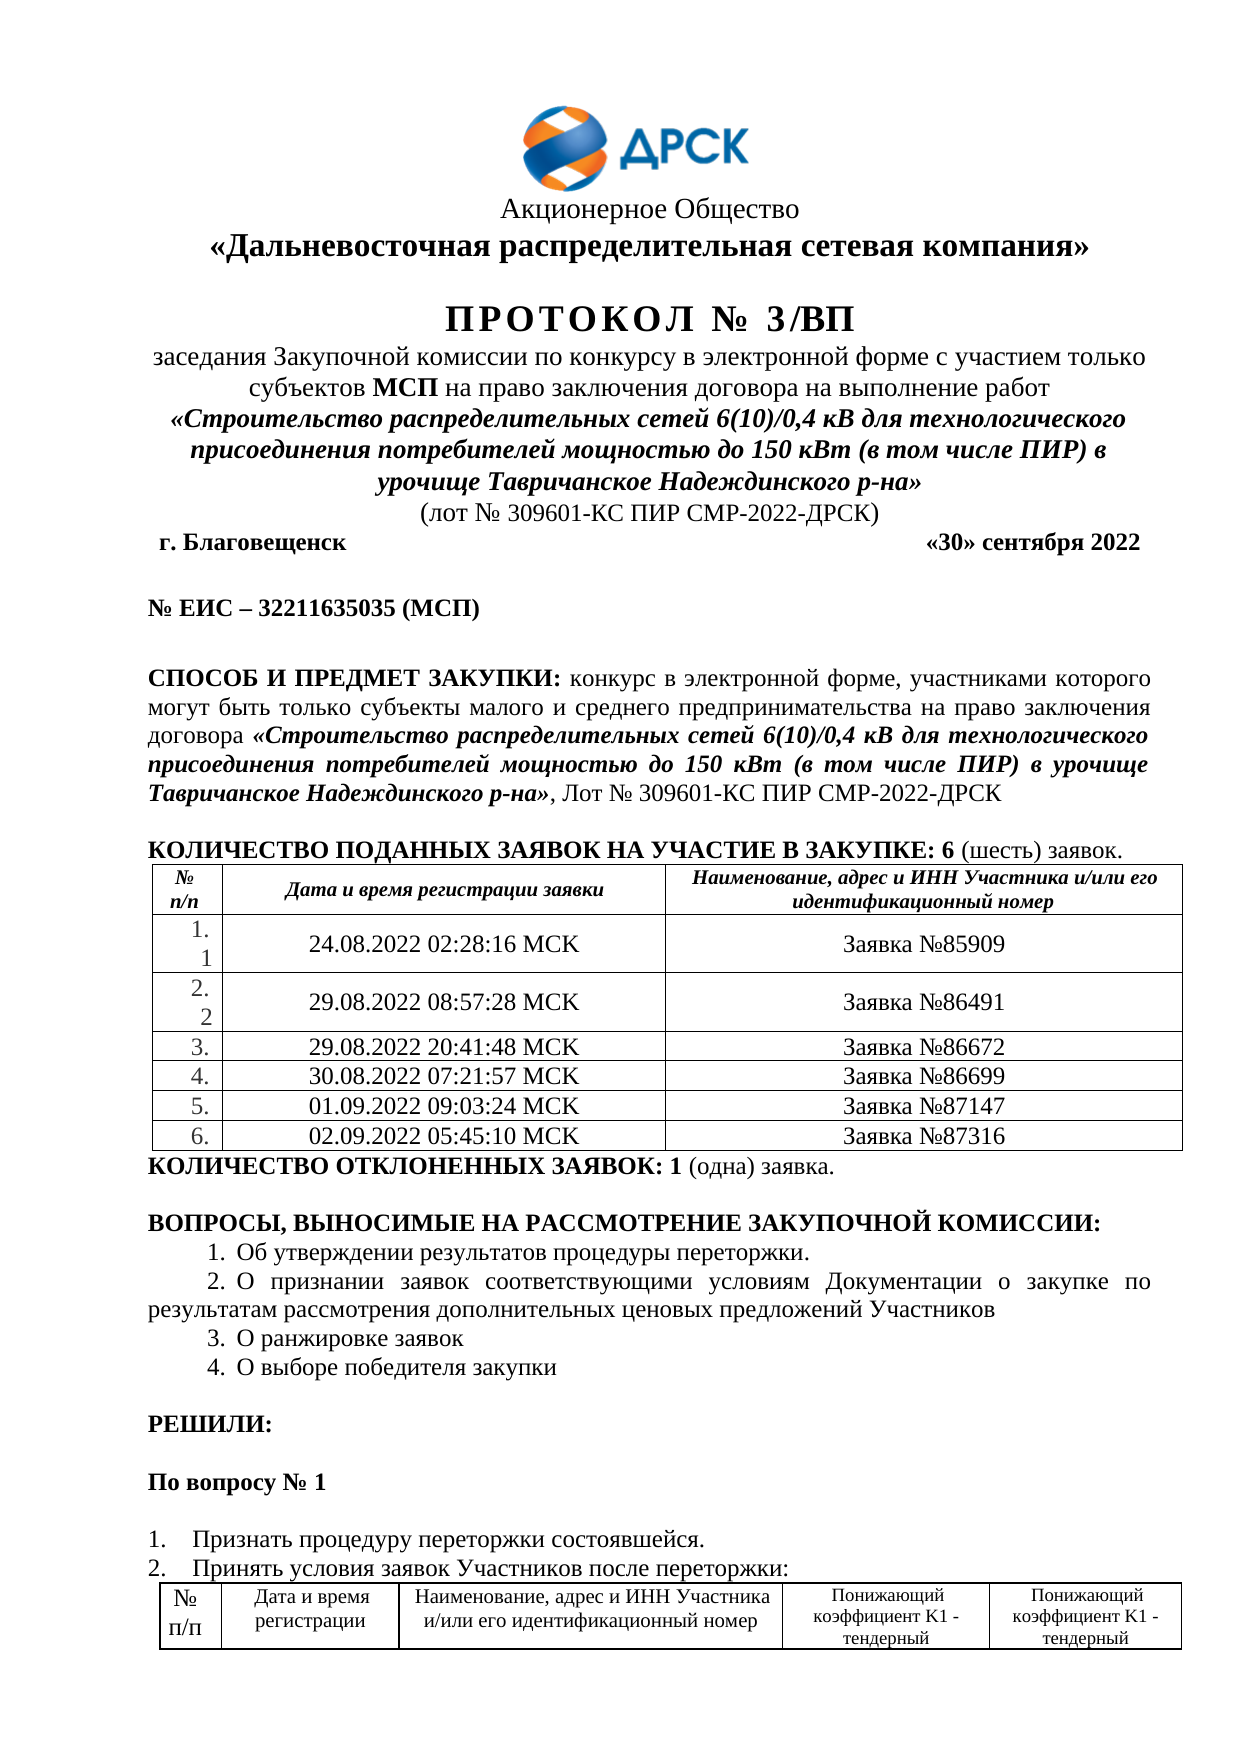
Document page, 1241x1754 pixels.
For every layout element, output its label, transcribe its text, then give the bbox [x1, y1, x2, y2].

table_cell Заявка №86672 [666, 1032, 1182, 1060]
table_cell [153, 1061, 222, 1090]
text КОЛИЧЕСТВО ПОДАННЫХ ЗАЯВОК НА УЧАСТИЕ В ЗАКУПКЕ: 6 (шесть) заявок. [148, 836, 1152, 864]
table_cell 29.08.2022 08:57:28 MCK [223, 973, 665, 1031]
text «Дальневосточная распределительная сетевая компания» [148, 225, 1152, 263]
list Об утверждении результатов процедуры переторжки. [148, 1237, 1152, 1266]
table_cell 24.08.2022 02:28:16 MCK [223, 915, 665, 972]
list СПОСОБ И ПРЕДМЕТ ЗАКУПКИ: конкурс в электронной форме, участниками которого могут быть только субъекты малого и среднего предпринимательства на право заключения договора «Строительство распределительных сетей 6(10)/0,4 кВ для технологического присоединения потребителей мощностью до 150 кВт (в том числе ПИР) в урочище Тавричанское Надеждинского р-на», Лот № 309601-КС ПИР СМР-2022-ДРСК [148, 663, 1152, 807]
table_cell Заявка №87147 [666, 1091, 1182, 1120]
table_cell 02.09.2022 05:45:10 MCK [223, 1121, 665, 1150]
table_cell 1 [153, 915, 222, 972]
table_cell 30.08.2022 07:21:57 MCK [223, 1061, 665, 1090]
table_cell 01.09.2022 09:03:24 MCK [223, 1091, 665, 1120]
table_header Дата и время регистрации заявки [223, 865, 665, 913]
list заседания Закупочной комиссии по конкурсу в электронной форме с участием только субъектов МСП на право заключения договора на выполнение работ [148, 340, 1152, 402]
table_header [222, 1584, 398, 1648]
list Признать процедуру переторжки состоявшейся. [148, 1524, 1152, 1553]
table_cell Заявка №87316 [666, 1121, 1182, 1150]
list № ЕИС – 32211635035 (МСП) [148, 593, 1152, 622]
text ВОПРОСЫ, ВЫНОСИМЫЕ НА РАССМОТРЕНИЕ ЗАКУПОЧНОЙ КОМИССИИ: [148, 1208, 1152, 1237]
table_header «30» сентября 2022 [652, 527, 1152, 556]
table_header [400, 1584, 782, 1648]
table_header Наименование, адрес и ИНН Участника и/или его идентификационный номер [666, 865, 1182, 913]
table_cell [153, 1121, 222, 1150]
table_header № п/п [153, 865, 222, 913]
text Акционерное Общество [148, 191, 1152, 225]
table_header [783, 1584, 989, 1648]
table_cell Заявка №86699 [666, 1061, 1182, 1090]
table_cell Заявка №85909 [666, 915, 1182, 972]
list О признании заявок соответствующими условиям Документации о закупке по результатам рассмотрения дополнительных ценовых предложений Участников [148, 1266, 1152, 1323]
table_header г. Благовещенск [148, 527, 652, 556]
list РЕШИЛИ: [148, 1409, 1152, 1438]
table_header № п/п [161, 1584, 221, 1648]
list О выборе победителя закупки [148, 1352, 1152, 1381]
table_cell [153, 1032, 222, 1060]
list «Строительство распределительных сетей 6(10)/0,4 кВ для технологического присоединения потребителей мощностью до 150 кВт (в том числе ПИР) в урочище Тавричанское Надеждинского р-на» [148, 402, 1152, 496]
table_cell 2 [153, 973, 222, 1031]
table_cell 29.08.2022 20:41:48 MCK [223, 1032, 665, 1060]
table_cell [153, 1091, 222, 1120]
list О ранжировке заявок [148, 1323, 1152, 1352]
text По вопросу № 1 [148, 1467, 1152, 1496]
picture [519, 103, 766, 192]
list (лот № 309601-КС ПИР СМР-2022-ДРСК) [148, 496, 1152, 527]
text КОЛИЧЕСТВО ОТКЛОНЕННЫХ ЗАЯВОК: 1 (одна) заявка. [148, 1151, 1137, 1179]
table_cell Заявка №86491 [666, 973, 1182, 1031]
text ПРОТОКОЛ № 3/ВП [148, 297, 1152, 340]
list Принять условия заявок Участников после переторжки: [148, 1553, 1152, 1582]
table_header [990, 1584, 1181, 1648]
